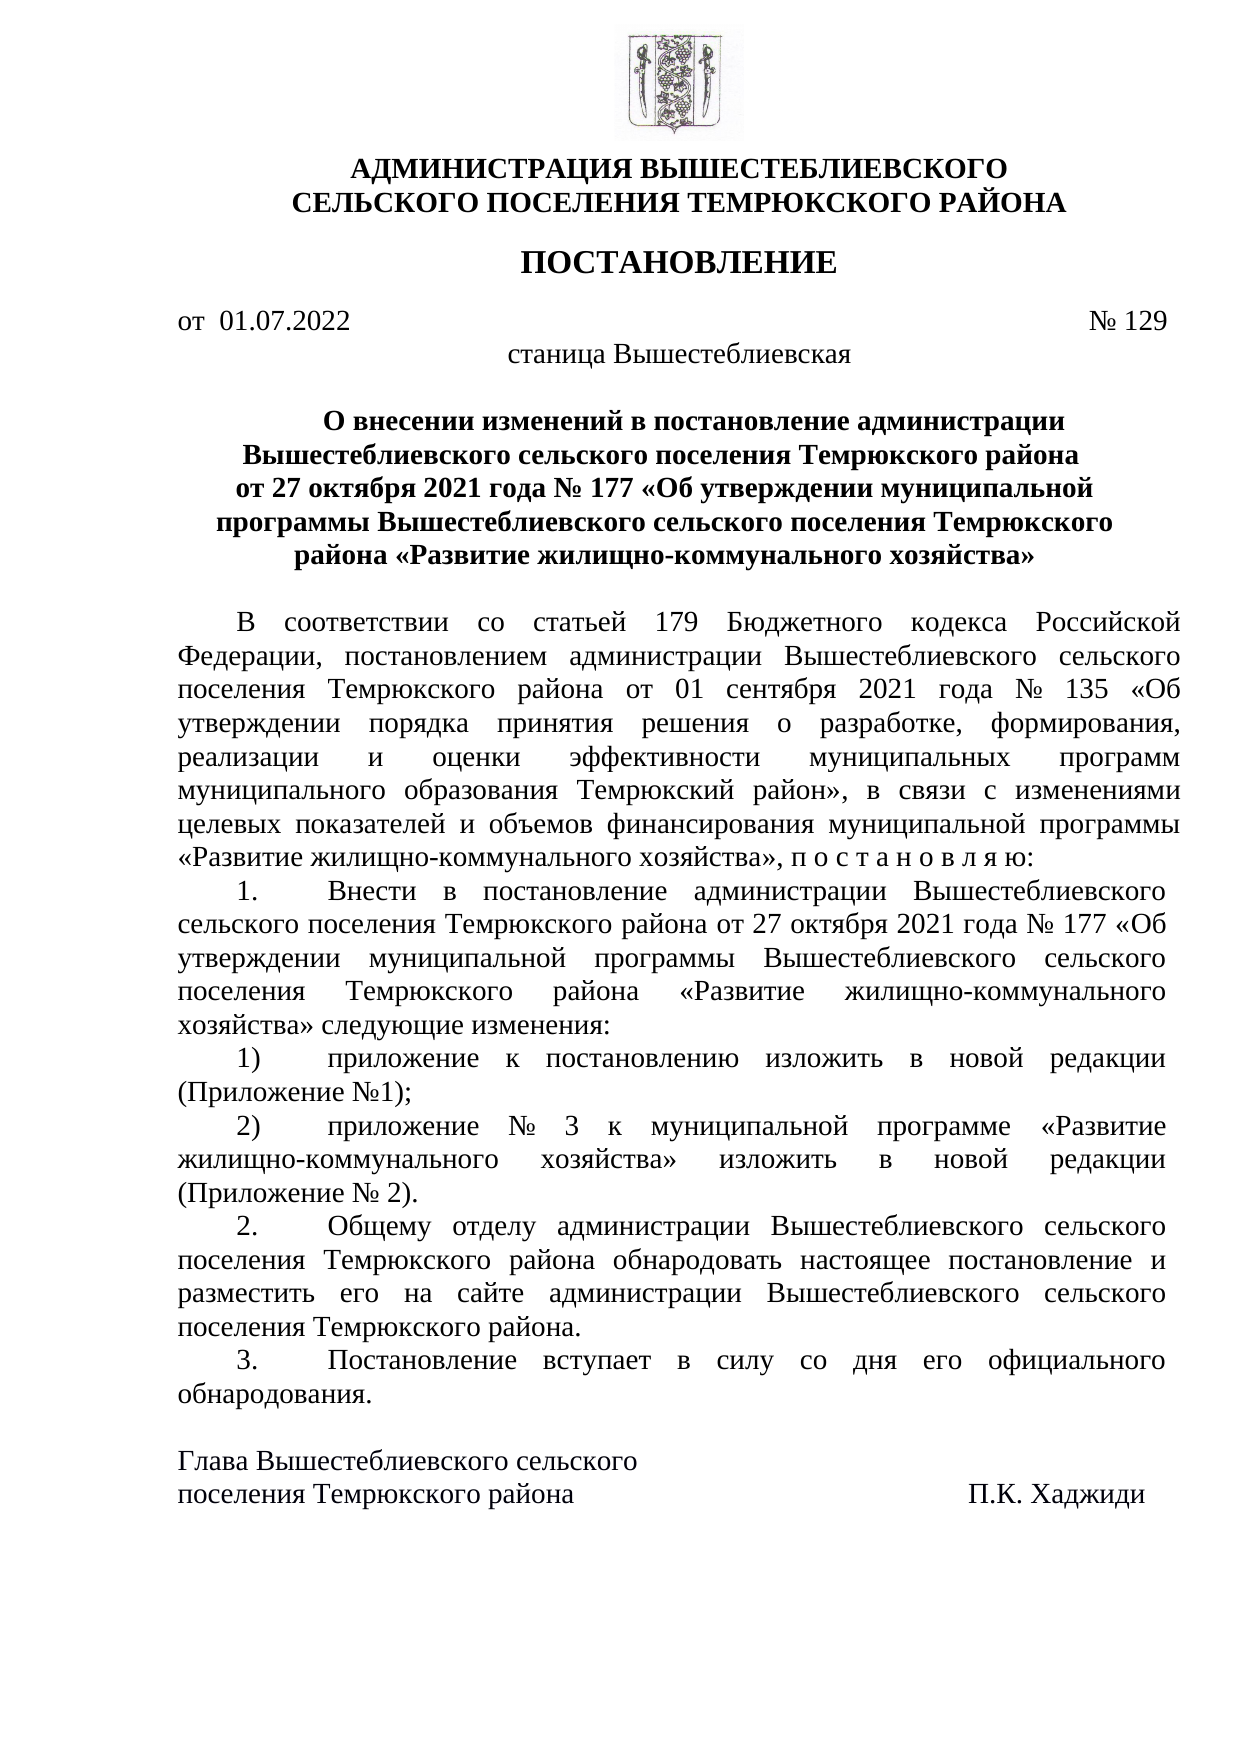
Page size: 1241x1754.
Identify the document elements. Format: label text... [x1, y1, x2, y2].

list Внести в постановление администрации Вышестеблиевского сельского поселения Темрюкского района от 27 октября 2021 года № 177 «Об утверждении муниципальной программы Вышестеблиевского сельского поселения Темрюкского района «Развитие жилищно-коммунального хозяйства» следующие изменения: [177, 873, 1167, 1041]
text СЕЛЬСКОГО ПОСЕЛЕНИЯ ТЕМРЮКСКОГО РАЙОНА [177, 185, 1181, 219]
list приложение № 3 к муниципальной программе «Развитие жилищно-коммунального хозяйства» изложить в новой редакции (Приложение № 2). [177, 1108, 1167, 1208]
text В соответствии со статьей 179 Бюджетного кодекса Российской Федерации, постановлением администрации Вышестеблиевского сельского поселения Темрюкского района от 01 сентября 2021 года № 135 «Об утверждении порядка принятия решения о разработке, формирования, реализации и оценки эффективности муниципальных программ муниципального образования Темрюкский район», в связи с изменениями целевых показателей и объемов финансирования муниципальной программы «Развитие жилищно-коммунального хозяйства», п о с т а н о в л я ю: [177, 604, 1181, 705]
text Глава Вышестеблиевского сельского [177, 1443, 1181, 1477]
list Постановление вступает в силу со дня его официального обнародования. [177, 1342, 1167, 1409]
text О внесении изменений в постановление администрации Вышестеблиевского сельского поселения Темрюкского района от 27 октября 2021 года № 177 «Об утверждении муниципальной программы Вышестеблиевского сельского поселения Темрюкского района «Развитие жилищно-коммунального хозяйства» [177, 403, 1152, 571]
picture [614, 24, 744, 141]
list Общему отделу администрации Вышестеблиевского сельского поселения Темрюкского района обнародовать настоящее постановление и разместить его на сайте администрации Вышестеблиевского сельского поселения Темрюкского района. [177, 1208, 1167, 1342]
text поселения Темрюкского района П.К. Хаджиди [177, 1477, 1181, 1510]
text В соответствии со статьей 179 Бюджетного кодекса Российской Федерации, постановлением администрации Вышестеблиевского сельского поселения Темрюкского района от 01 сентября 2021 года № 135 «Об утверждении порядка принятия решения о разработке, формирования, реализации и оценки эффективности муниципальных программ муниципального образования Темрюкский район», в связи с изменениями целевых показателей и объемов финансирования муниципальной программы «Развитие жилищно-коммунального хозяйства», п о с т а н о в л я ю: [177, 772, 1181, 873]
text от 01.07.2022 № 129 [177, 303, 1181, 336]
text ПОСТАНОВЛЕНИЕ [177, 243, 1181, 281]
list приложение к постановлению изложить в новой редакции (Приложение №1); [177, 1041, 1167, 1108]
text АДМИНИСТРАЦИЯ ВЫШЕСТЕБЛИЕВСКОГО [177, 152, 1181, 185]
text станица Вышестеблиевская [177, 336, 1181, 370]
